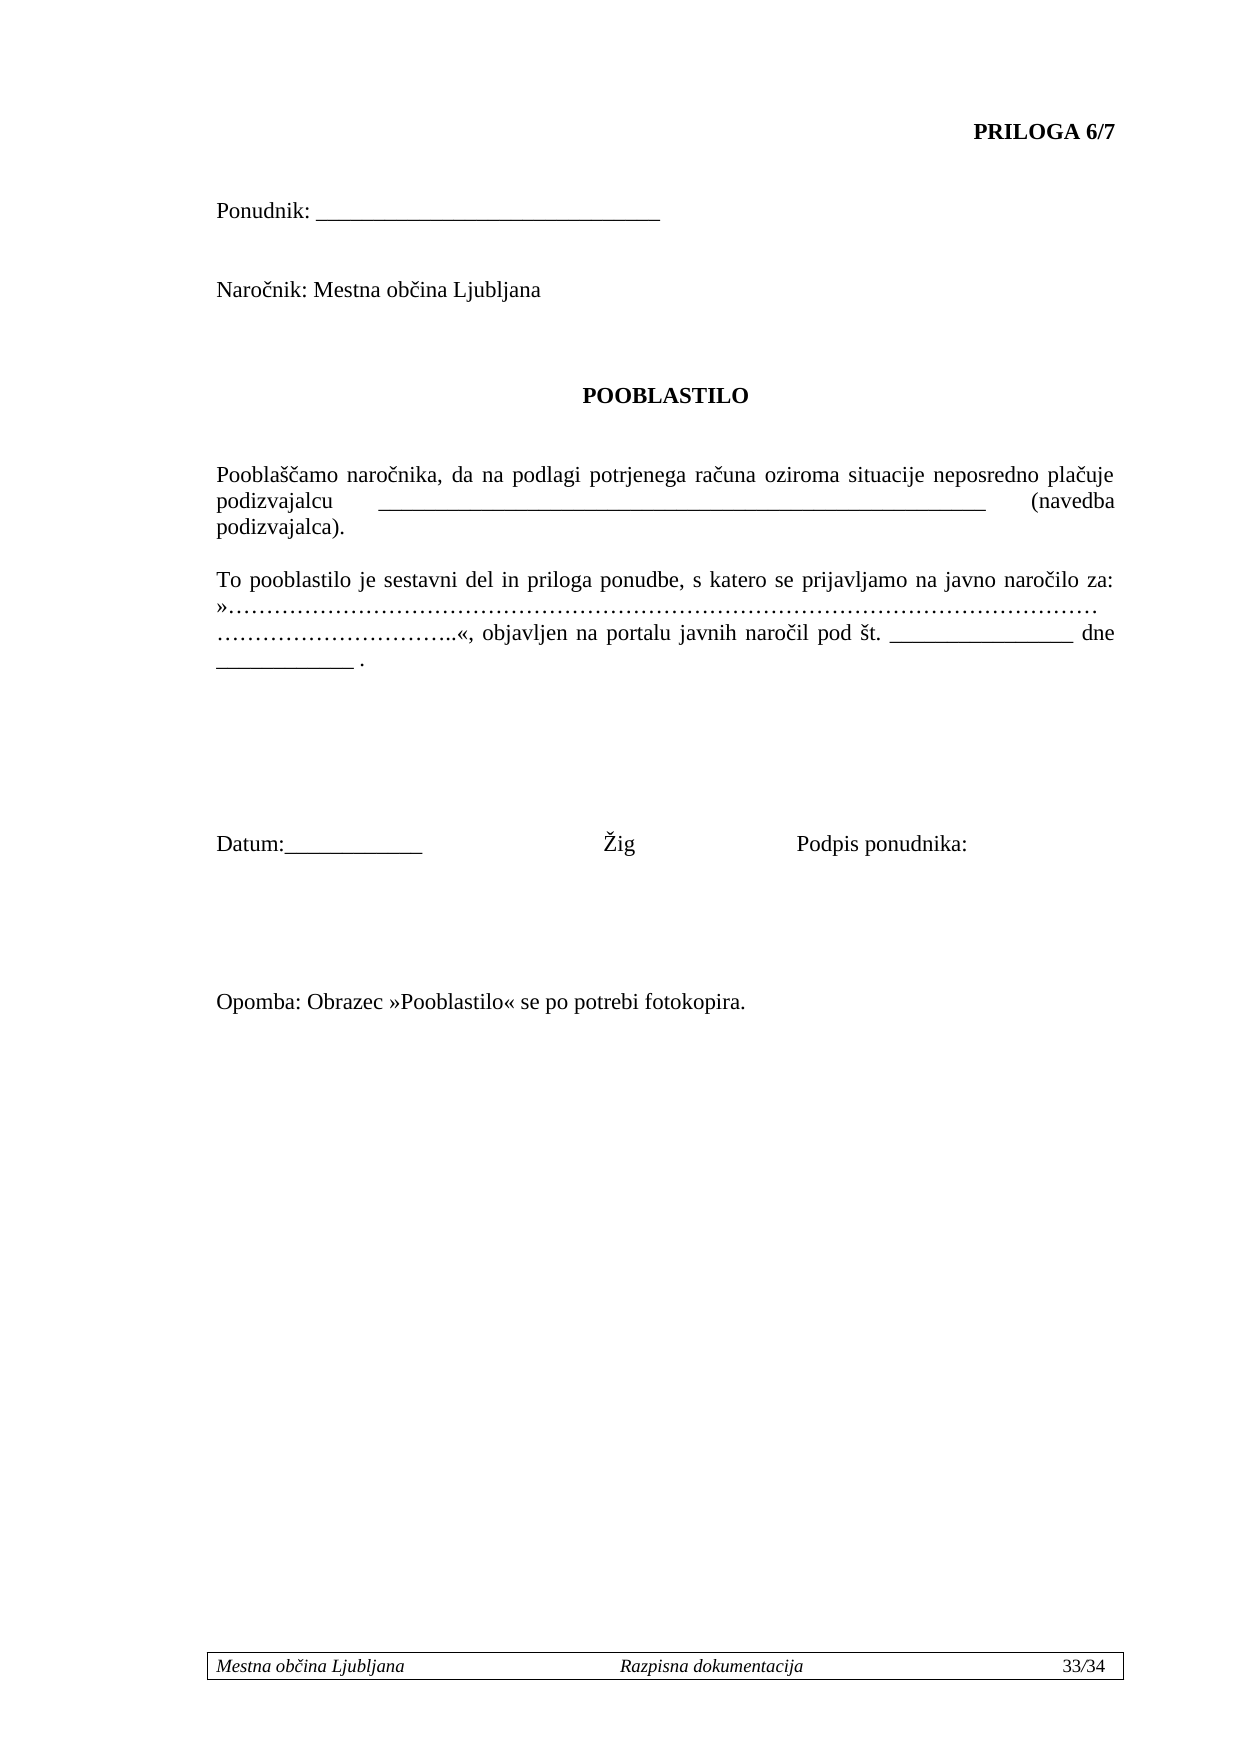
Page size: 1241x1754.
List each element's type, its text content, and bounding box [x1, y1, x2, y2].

text Ponudnik: ______________________________ [216, 197, 1115, 223]
text Naročnik: Mestna občina Ljubljana [216, 276, 1115, 303]
text PRILOGA 6/7 [103, 118, 1115, 144]
text Pooblaščamo naročnika, da na podlagi potrjenega računa oziroma situacije neposredno plačuje podizvajalcu _____________________________________________________ (navedba podizvajalca). [216, 461, 1115, 540]
text Opomba: Obrazec »Pooblastilo« se po potrebi fotokopira. [216, 988, 1115, 1014]
text Datum:____________ Žig Podpis ponudnika: [216, 830, 1115, 856]
text POOBLASTILO [216, 382, 1115, 408]
text To pooblastilo je sestavni del in priloga ponudbe, s katero se prijavljamo na javno naročilo za: »………………………………………………………………………………………………………………………………..«, objavljen na portalu javnih naročil pod št. ________________ dne ____________ . [216, 566, 1115, 672]
